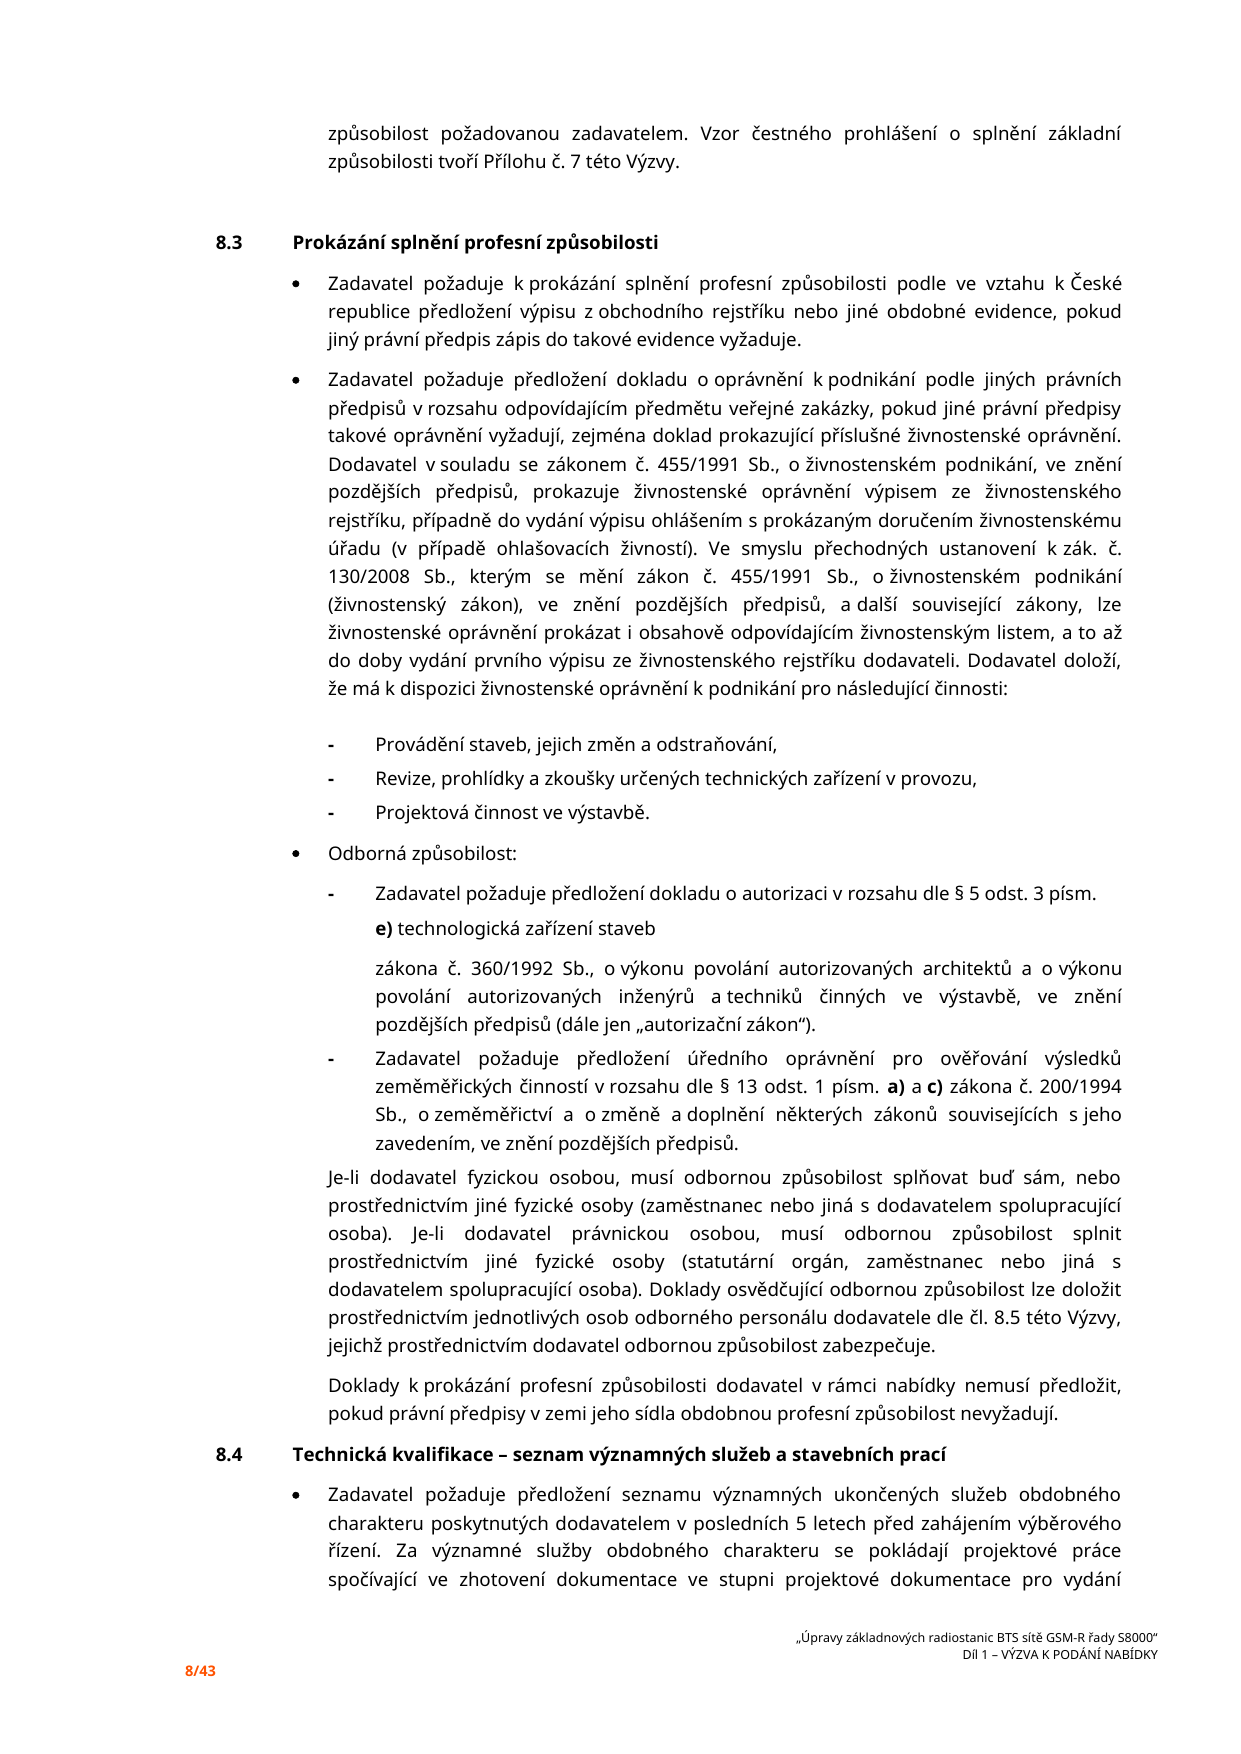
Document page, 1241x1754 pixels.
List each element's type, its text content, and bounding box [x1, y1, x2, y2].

text Projektová činnost ve výstavbě. [328, 799, 1122, 825]
text Doklady k prokázání profesní způsobilosti dodavatel v rámci nabídky nemusí předložit, pokud právní předpisy v zemi jeho sídla obdobnou profesní způsobilost nevyžadují. [328, 1373, 1122, 1426]
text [328, 121, 1122, 174]
text Provádění staveb, jejich změn a odstraňování, [328, 731, 1122, 757]
text Zadavatel požaduje předložení dokladu o autorizaci v rozsahu dle § 5 odst. 3 písm. [328, 881, 1122, 906]
text Zadavatel požaduje předložení úředního oprávnění pro ověřování výsledků zeměměřických činností v rozsahu dle § 13 odst. 1 písm. a) a c) zákona č. 200/1994 Sb., o zeměměřictví a o změně a doplnění některých zákonů souvisejících s jeho zavedením, ve znění pozdějších předpisů. [328, 1046, 1122, 1155]
text Prokázání splnění profesní způsobilosti [216, 230, 1122, 255]
text Revize, prohlídky a zkoušky určených technických zařízení v provozu, [328, 765, 1122, 791]
list e) technologická zařízení staveb [339, 915, 1122, 940]
text Je-li dodavatel fyzickou osobou, musí odbornou způsobilost splňovat buď sám, nebo prostřednictvím jiné fyzické osoby (zaměstnanec nebo jiná s dodavatelem spolupracující osoba). Je-li dodavatel právnickou osobou, musí odbornou způsobilost splnit prostřednictvím jiné fyzické osoby (statutární orgán, zaměstnanec nebo jiná s dodavatelem spolupracující osoba). Doklady osvědčující odbornou způsobilost lze doložit prostřednictvím jednotlivých osob odborného personálu dodavatele dle čl. 8.5 této Výzvy, jejichž prostřednictvím dodavatel odbornou způsobilost zabezpečuje. [328, 1164, 1122, 1358]
text Zadavatel požaduje předložení dokladu o oprávnění k podnikání podle jiných právních předpisů v rozsahu odpovídajícím předmětu veřejné zakázky, pokud jiné právní předpisy takové oprávnění vyžadují, zejména doklad prokazující příslušné živnostenské oprávnění. Dodavatel v souladu se zákonem č. 455/1991 Sb., o živnostenském podnikání, ve znění pozdějších předpisů, prokazuje živnostenské oprávnění výpisem ze živnostenského rejstříku, případně do vydání výpisu ohlášením s prokázaným doručením živnostenskému úřadu (v případě ohlašovacích živností). Ve smyslu přechodných ustanovení k zák. č. 130/2008 Sb., kterým se mění zákon č. 455/1991 Sb., o živnostenském podnikání (živnostenský zákon), ve znění pozdějších předpisů, a další související zákony, lze živnostenské oprávnění prokázat i obsahově odpovídajícím živnostenským listem, a to až do doby vydání prvního výpisu ze živnostenského rejstříku dodavateli. Dodavatel doloží, že má k dispozici živnostenské oprávnění k podnikání pro následující činnosti: [292, 367, 1122, 701]
text Odborná způsobilost: [292, 840, 1122, 866]
text Zadavatel požaduje k prokázání splnění profesní způsobilosti podle ve vztahu k České republice předložení výpisu z obchodního rejstříku nebo jiné obdobné evidence, pokud jiný právní předpis zápis do takové evidence vyžaduje. [292, 270, 1122, 352]
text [292, 1482, 1122, 1591]
text Technická kvalifikace – seznam významných služeb a stavebních prací [216, 1441, 1122, 1467]
list zákona č. 360/1992 Sb., o výkonu povolání autorizovaných architektů a o výkonu povolání autorizovaných inženýrů a techniků činných ve výstavbě, ve znění pozdějších předpisů (dále jen „autorizační zákon“). [375, 955, 1122, 1037]
